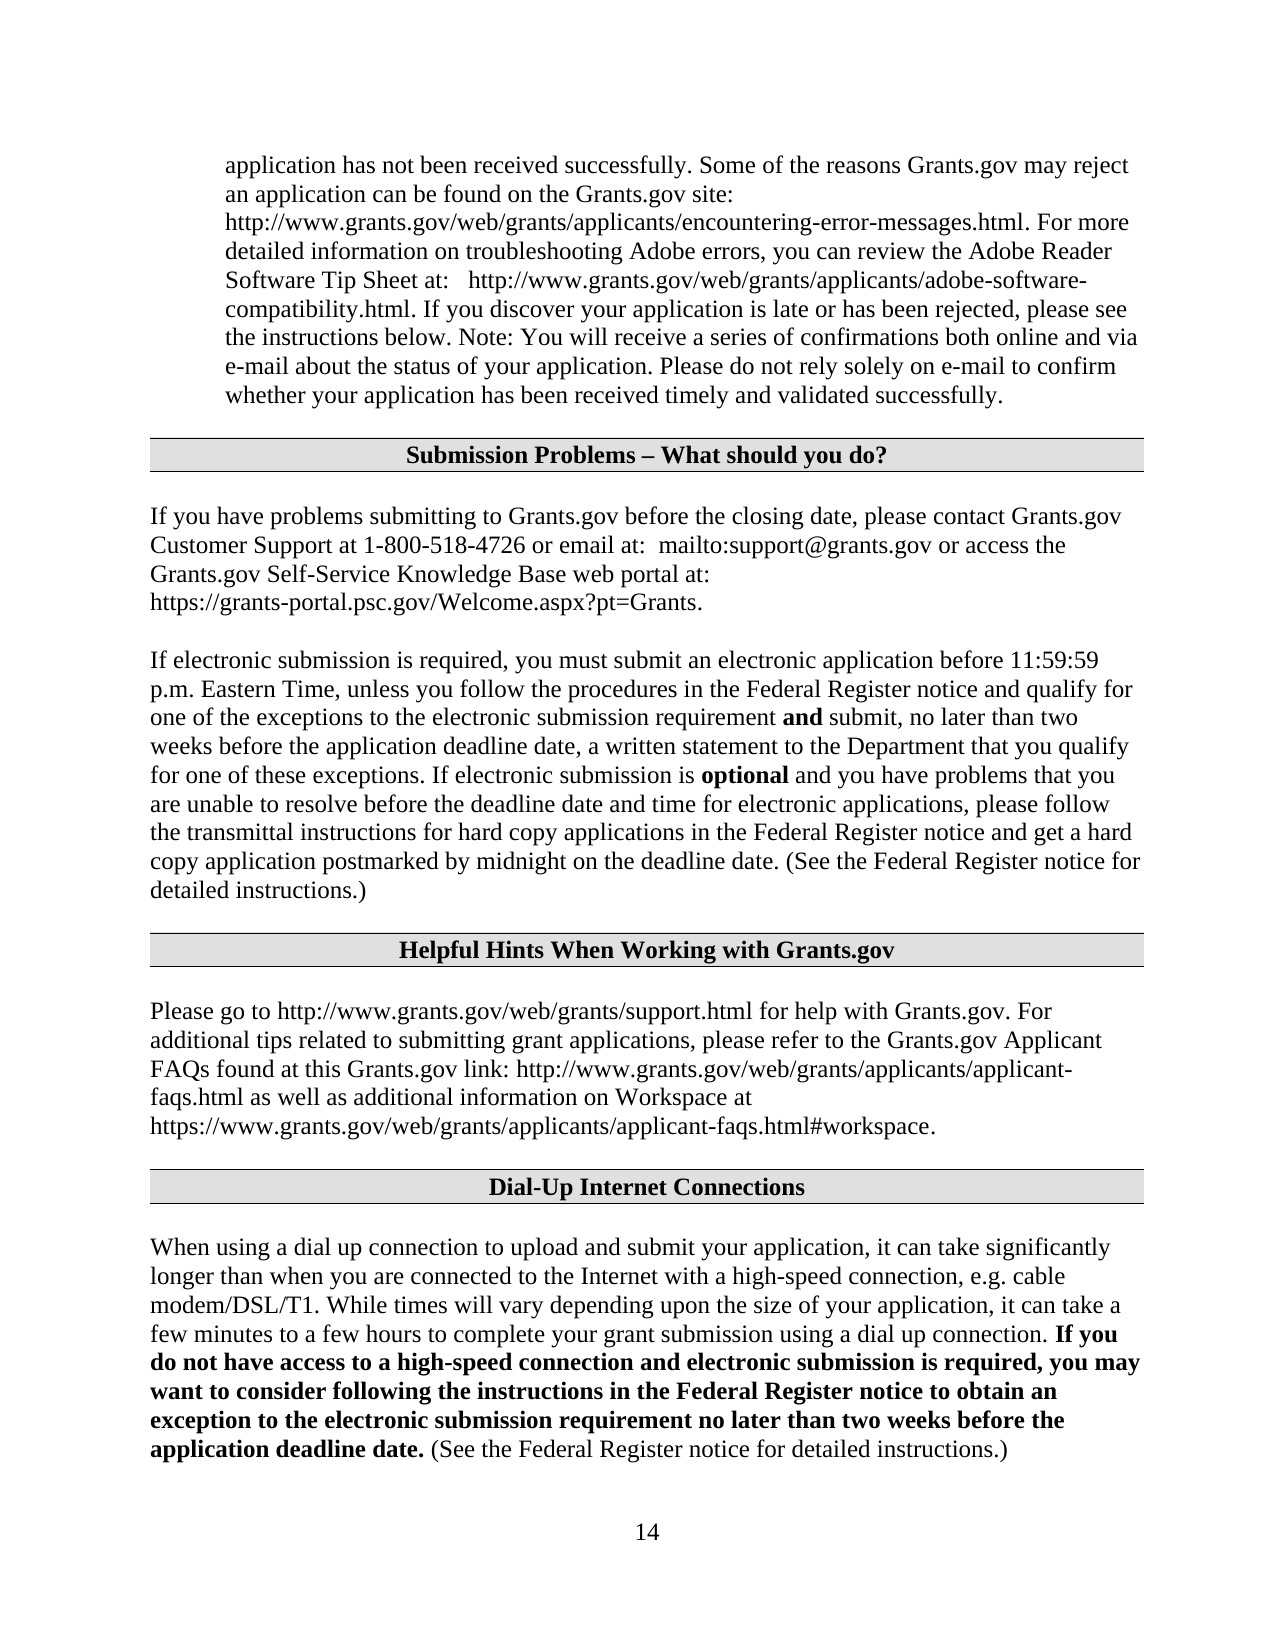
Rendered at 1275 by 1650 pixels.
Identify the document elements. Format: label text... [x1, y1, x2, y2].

subtitle Submission Problems – What should you do? [150, 439, 1144, 471]
subtitle Dial-Up Internet Connections [150, 1170, 1144, 1203]
subtitle Helpful Hints When Working with Grants.gov [150, 934, 1144, 966]
text When using a dial up connection to upload and submit your application, it can take significantly longer than when you are connected to the Internet with a high-speed connection, e.g. cable modem/DSL/T1. While times will vary depending upon the size of your application, it can take a few minutes to a few hours to complete your grant submission using a dial up connection. If you do not have access to a high-speed connection and electronic submission is required, you may want to consider following the instructions in the Federal Register notice to obtain an exception to the electronic submission requirement no later than two weeks before the application deadline date. (See the Federal Register notice for detailed instructions.) [150, 1232, 1144, 1462]
text If you have problems submitting to Grants.gov before the closing date, please contact Grants.gov Customer Support at 1-800-518-4726 or email at: mailto:support@grants.gov or access the Grants.gov Self-Service Knowledge Base web portal at: https://grants-portal.psc.gov/Welcome.aspx?pt=Grants. [150, 501, 1144, 616]
text Please go to http://www.grants.gov/web/grants/support.html for help with Grants.gov. For additional tips related to submitting grant applications, please refer to the Grants.gov Applicant FAQs found at this Grants.gov link: http://www.grants.gov/web/grants/applicants/applicant-faqs.html as well as additional information on Workspace at https://www.grants.gov/web/grants/applicants/applicant-faqs.html#workspace. [150, 996, 1144, 1140]
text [225, 150, 1144, 409]
text If electronic submission is required, you must submit an electronic application before 11:59:59 p.m. Eastern Time, unless you follow the procedures in the Federal Register notice and qualify for one of the exceptions to the electronic submission requirement and submit, no later than two weeks before the application deadline date, a written statement to the Department that you qualify for one of these exceptions. If electronic submission is optional and you have problems that you are unable to resolve before the deadline date and time for electronic applications, please follow the transmittal instructions for hard copy applications in the Federal Register notice and get a hard copy application postmarked by midnight on the deadline date. (See the Federal Register notice for detailed instructions.) [150, 645, 1144, 904]
